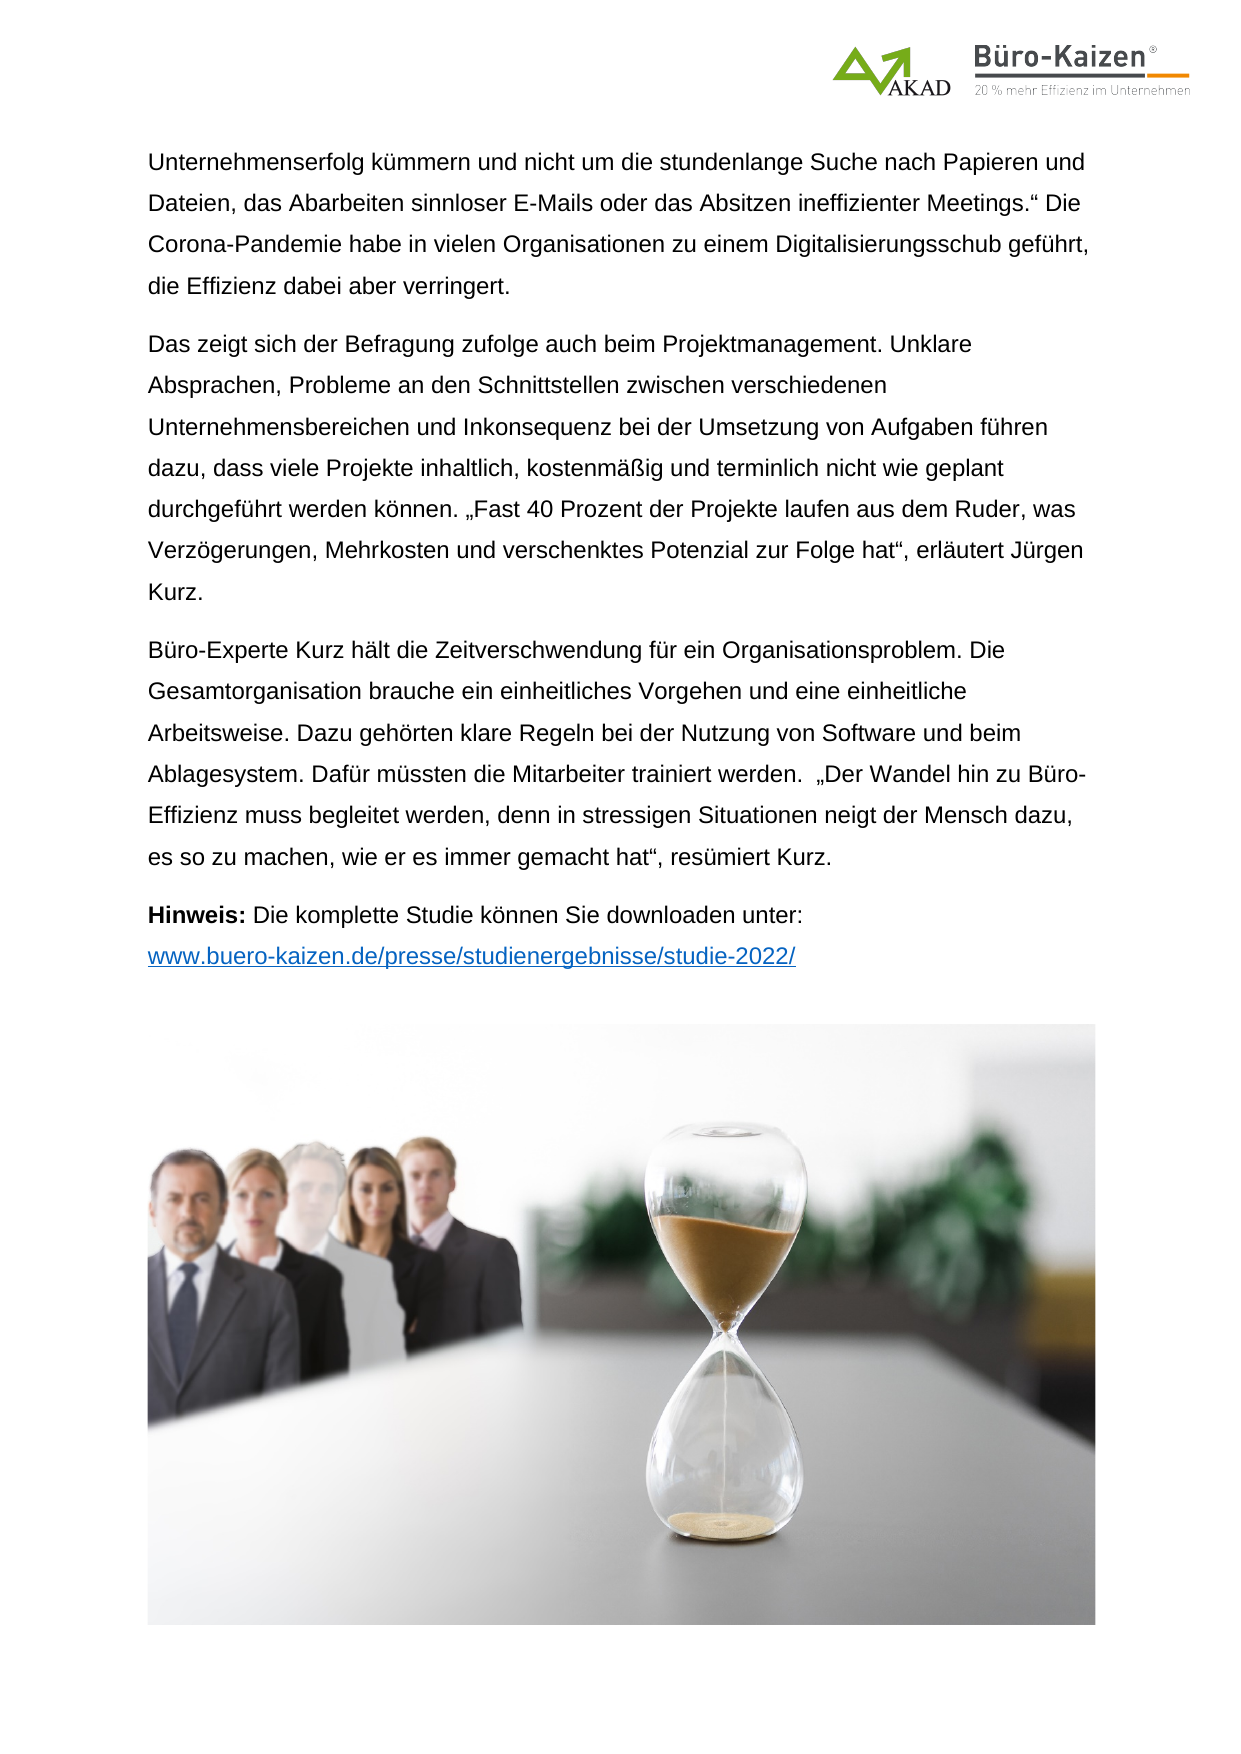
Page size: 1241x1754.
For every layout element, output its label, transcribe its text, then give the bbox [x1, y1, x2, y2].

picture [975, 45, 1190, 95]
text Büro-Experte Kurz hält die Zeitverschwendung für ein Organisationsproblem. Die Gesamtorganisation brauche ein einheitliches Vorgehen und eine einheitliche Arbeitsweise. Dazu gehörten klare Regeln bei der Nutzung von Software und beim Ablagesystem. Dafür müssten die Mitarbeiter trainiert werden. „Der Wandel hin zu Büro-Effizienz muss begleitet werden, denn in stressigen Situationen neigt der Mensch dazu, es so zu machen, wie er es immer gemacht hat“, resümiert Kurz. [148, 636, 1093, 870]
text Hinweis: Die komplette Studie können Sie downloaden unter: www.buero-kaizen.de/presse/studienergebnisse/studie-2022/ [148, 901, 1093, 969]
picture [831, 46, 952, 97]
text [148, 148, 1093, 299]
picture [147, 1024, 1096, 1625]
text Das zeigt sich der Befragung zufolge auch beim Projektmanagement. Unklare Absprachen, Probleme an den Schnittstellen zwischen verschiedenen Unternehmensbereichen und Inkonsequenz bei der Umsetzung von Aufgaben führen dazu, dass viele Projekte inhaltlich, kostenmäßig und terminlich nicht wie geplant durchgeführt werden können. „Fast 40 Prozent der Projekte laufen aus dem Ruder, was Verzögerungen, Mehrkosten und verschenktes Potenzial zur Folge hat“, erläutert Jürgen Kurz. [148, 330, 1093, 605]
